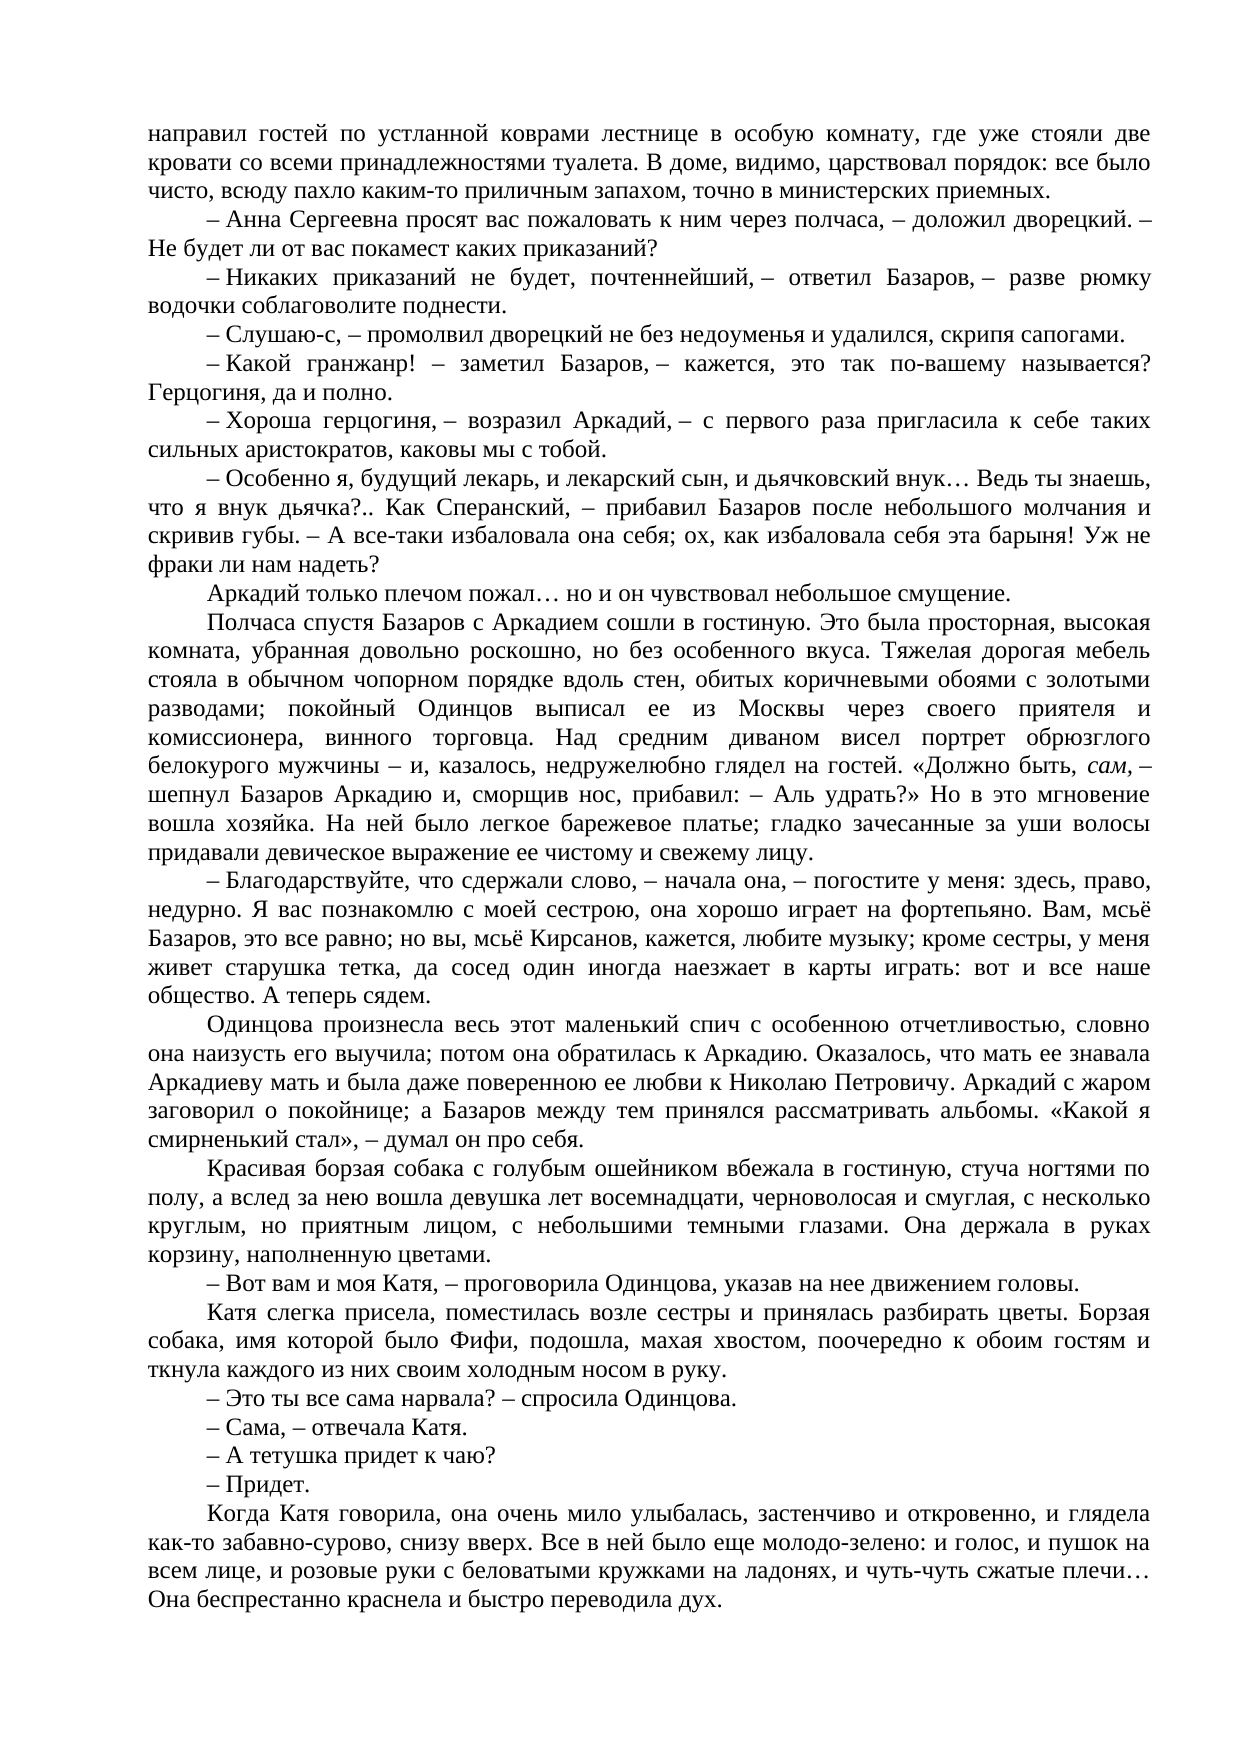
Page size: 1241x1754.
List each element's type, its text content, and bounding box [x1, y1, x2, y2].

text – Это ты все сама нарвала? – спросила Одинцова. [148, 1383, 1152, 1412]
text – Слушаю-с, – промолвил дворецкий не без недоуменья и удалился, скрипя сапогами. [148, 319, 1152, 348]
text – Вот вам и моя Катя, – проговорила Одинцова, указав на нее движением головы. [148, 1268, 1152, 1297]
text – A тетушка придет к чаю? [148, 1441, 1152, 1469]
text – Сама, – отвечала Катя. [148, 1412, 1152, 1441]
text – Анна Сергеевна просят вас пожаловать к ним через полчаса, – доложил дворецкий. – Не будет ли от вас покамест каких приказаний? [148, 204, 1152, 262]
text Красивая борзая собака с голубым ошейником вбежала в гостиную, стуча ногтями по полу, а вслед за нею вошла девушка лет восемнадцати, черноволосая и смуглая, с несколько круглым, но приятным лицом, с небольшими темными глазами. Она держала в руках корзину, наполненную цветами. [148, 1153, 1152, 1268]
text Катя слегка присела, поместилась возле сестры и принялась разбирать цветы. Борзая собака, имя которой было Фифи, подошла, махая хвостом, поочередно к обоим гостям и ткнула каждого из них своим холодным носом в руку. [148, 1297, 1152, 1383]
text – Придет. [148, 1469, 1152, 1498]
text Полчаса спустя Базаров с Аркадием сошли в гостиную. Это была просторная, высокая комната, убранная довольно роскошно, но без особенного вкуса. Тяжелая дорогая мебель стояла в обычном чопорном порядке вдоль стен, обитых коричневыми обоями с золотыми разводами; покойный Одинцов выписал ее из Москвы через своего приятеля и комиссионера, винного торговца. Над средним диваном висел портрет обрюзглого белокурого мужчины – и, казалось, недружелюбно глядел на гостей. «Должно быть, сам, – шепнул Базаров Аркадию и, сморщив нос, прибавил: – Аль удрать?» Но в это мгновение вошла хозяйка. На ней было легкое барежевое платье; гладко зачесанные за уши волосы придавали девическое выражение ее чистому и свежему лицу. [148, 607, 1152, 866]
text Аркадий только плечом пожал… но и он чувствовал небольшое смущение. [148, 578, 1152, 607]
text Одинцова произнесла весь этот маленький спич с особенною отчетливостью, словно она наизусть его выучила; потом она обратилась к Аркадию. Оказалось, что мать ее знавала Аркадиеву мать и была даже поверенною ее любви к Николаю Петровичу. Аркадий с жаром заговорил о покойнице; а Базаров между тем принялся рассматривать альбомы. «Какой я смирненький стал», – думал он про себя. [148, 1009, 1152, 1153]
text – Никаких приказаний не будет, почтеннейший, – ответил Базаров, – разве рюмку водочки соблаговолите поднести. [148, 262, 1152, 319]
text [148, 118, 1152, 204]
text – Хороша герцогиня, – возразил Аркадий, – с первого раза пригласила к себе таких сильных аристократов, каковы мы с тобой. [148, 406, 1152, 463]
text Когда Катя говорила, она очень мило улыбалась, застенчиво и откровенно, и глядела как-то забавно-сурово, снизу вверх. Все в ней было еще молодо-зелено: и голос, и пушок на всем лице, и розовые руки с беловатыми кружками на ладонях, и чуть-чуть сжатые плечи… Она беспрестанно краснела и быстро переводила дух. [148, 1498, 1152, 1613]
text – Особенно я, будущий лекарь, и лекарский сын, и дьячковский внук… Ведь ты знаешь, что я внук дьячка?.. Как Сперанский, – прибавил Базаров после небольшого молчания и скривив губы. – А все-таки избаловала она себя; ох, как избаловала себя эта барыня! Уж не фраки ли нам надеть? [148, 463, 1152, 578]
text – Какой гранжанр! – заметил Базаров, – кажется, это так по-вашему называется? Герцогиня, да и полно. [148, 348, 1152, 406]
text – Благодарствуйте, что сдержали слово, – начала она, – погостите у меня: здесь, право, недурно. Я вас познакомлю с моей сестрою, она хорошо играет на фортепьяно. Вам, мсьё Базаров, это все равно; но вы, мсьё Кирсанов, кажется, любите музыку; кроме сестры, у меня живет старушка тетка, да сосед один иногда наезжает в карты играть: вот и все наше общество. А теперь сядем. [148, 866, 1152, 1009]
